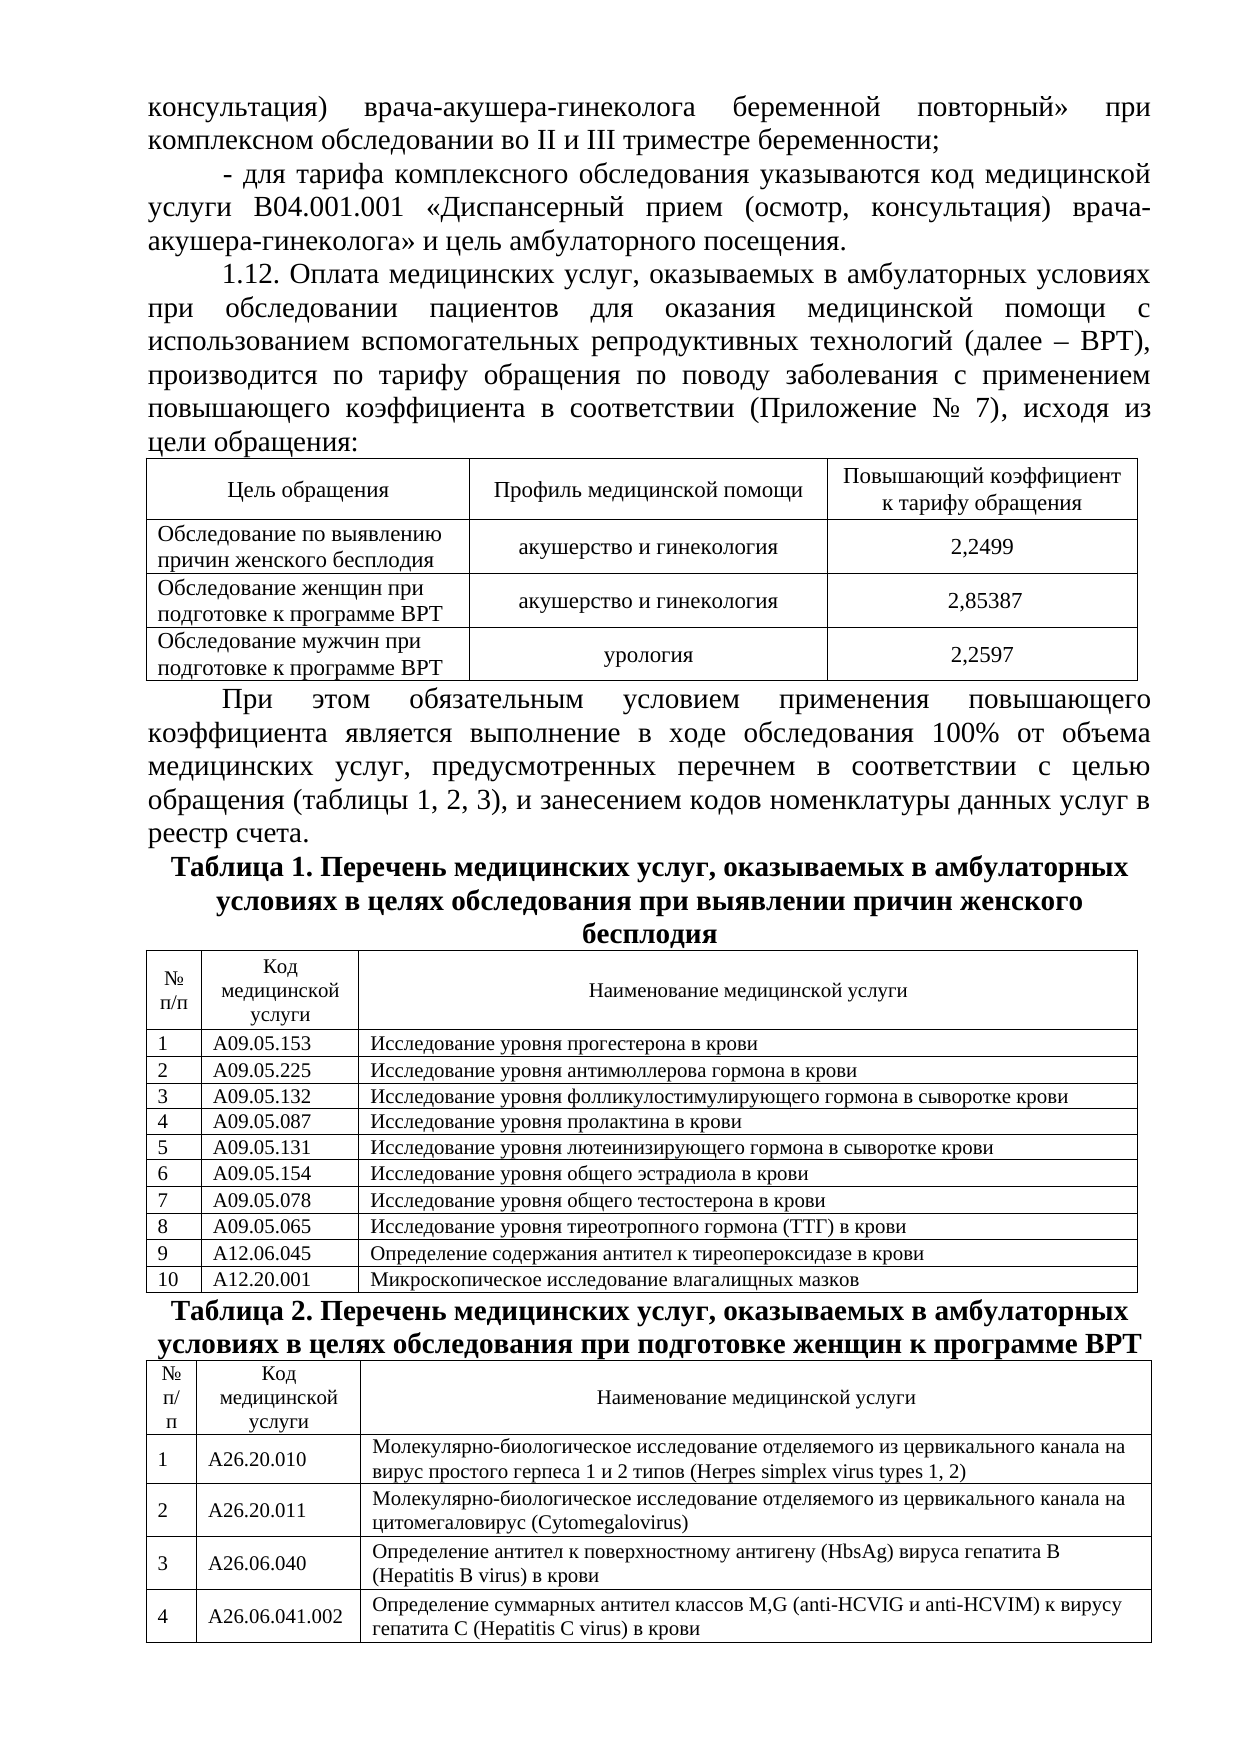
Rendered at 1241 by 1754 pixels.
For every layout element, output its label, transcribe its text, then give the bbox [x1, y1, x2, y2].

table_cell акушерство и гинекология [470, 574, 827, 627]
table_cell урология [470, 628, 827, 680]
table_cell 2 [147, 1057, 201, 1082]
table_cell Исследование уровня общего эстрадиола в крови [359, 1160, 1137, 1186]
table_cell 5 [147, 1135, 201, 1159]
table_cell Исследование уровня прогестерона в крови [359, 1030, 1137, 1056]
table_cell 7 [147, 1187, 201, 1212]
table_cell A09.05.065 [202, 1214, 358, 1239]
table_cell Исследование уровня лютеинизирующего гормона в сыворотке крови [359, 1135, 1137, 1159]
table_cell 1 [147, 1435, 196, 1483]
table_cell 1 [147, 1030, 201, 1056]
table_cell 2,2499 [828, 520, 1137, 573]
table_cell A09.05.153 [202, 1030, 358, 1056]
table_cell Молекулярно-биологическое исследование отделяемого из цервикального канала на цитомегаловирус (Cytomegalovirus) [361, 1484, 1151, 1536]
table_cell Микроскопическое исследование влагалищных мазков [359, 1267, 1137, 1292]
table_cell 4 [147, 1109, 201, 1134]
table_cell 10 [147, 1267, 201, 1292]
table_cell A09.05.078 [202, 1187, 358, 1212]
table_cell 2,2597 [828, 628, 1137, 680]
text 1.12. Оплата медицинских услуг, оказываемых в амбулаторных условиях при обследовании пациентов для оказания медицинской помощи с использованием вспомогательных репродуктивных технологий (далее – ВРТ), производится по тарифу обращения по поводу заболевания с применением повышающего коэффициента в соответствии (Приложение № 7), исходя из цели обращения: [148, 256, 1152, 458]
table_cell A09.05.131 [202, 1135, 358, 1159]
table_cell 3 [147, 1084, 201, 1108]
table_header № п/п [147, 951, 201, 1029]
table_cell 2 [147, 1484, 196, 1536]
table_cell Исследование уровня общего тестостерона в крови [359, 1187, 1137, 1212]
table_cell A12.20.001 [202, 1267, 358, 1292]
text - для тарифа комплексного обследования указываются код медицинской услуги В04.001.001 «Диспансерный прием (осмотр, консультация) врача-акушера-гинеколога» и цель амбулаторного посещения. [148, 156, 1152, 256]
table_header Наименование медицинской услуги [361, 1361, 1151, 1433]
table_cell A26.20.011 [197, 1484, 360, 1536]
table_cell Обследование мужчин при подготовке к программе ВРТ [147, 628, 469, 680]
table_cell A09.05.132 [202, 1084, 358, 1108]
table_cell 4 [147, 1590, 196, 1642]
table_cell Определение антител к поверхностному антигену (HbsAg) вируса гепатита В (Hepatitis B virus) в крови [361, 1537, 1151, 1589]
table_cell А26.06.041.002 [197, 1590, 360, 1642]
table_header Код медицинской услуги [202, 951, 358, 1029]
table_header Код медицинской услуги [197, 1361, 360, 1433]
table_header Цель обращения [147, 459, 469, 519]
table_cell 6 [147, 1160, 201, 1186]
table_cell Обследование женщин при подготовке к программе ВРТ [147, 574, 469, 627]
table_cell Исследование уровня тиреотропного гормона (ТТГ) в крови [359, 1214, 1137, 1239]
table_cell акушерство и гинекология [470, 520, 827, 573]
table_cell A09.05.225 [202, 1057, 358, 1082]
table_cell A09.05.087 [202, 1109, 358, 1134]
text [148, 89, 1152, 156]
table_cell 9 [147, 1240, 201, 1266]
text Таблица 2. Перечень медицинских услуг, оказываемых в амбулаторных условиях в целях обследования при подготовке женщин к программе ВРТ [148, 1293, 1152, 1360]
table_cell Определение суммарных антител классов M,G (anti-HCVIG и anti-HCVIM) к вирусу гепатита С (Hepatitis C virus) в крови [361, 1590, 1151, 1642]
table_header № п/п [147, 1361, 196, 1433]
text При этом обязательным условием применения повышающего коэффициента является выполнение в ходе обследования 100% от объема медицинских услуг, предусмотренных перечнем в соответствии с целью обращения (таблицы 1, 2, 3), и занесением кодов номенклатуры данных услуг в реестр счета. [148, 681, 1152, 849]
table_cell 3 [147, 1537, 196, 1589]
table_cell Исследование уровня пролактина в крови [359, 1109, 1137, 1134]
table_cell A26.20.010 [197, 1435, 360, 1483]
table_cell 2,85387 [828, 574, 1137, 627]
table_cell 8 [147, 1214, 201, 1239]
table_header Наименование медицинской услуги [359, 951, 1137, 1029]
table_cell Обследование по выявлению причин женского бесплодия [147, 520, 469, 573]
table_header Профиль медицинской помощи [470, 459, 827, 519]
table_cell Молекулярно-биологическое исследование отделяемого из цервикального канала на вирус простого герпеса 1 и 2 типов (Herpes simplex virus types 1, 2) [361, 1435, 1151, 1483]
table_cell Исследование уровня антимюллерова гормона в крови [359, 1057, 1137, 1082]
table_cell A12.06.045 [202, 1240, 358, 1266]
table_cell Определение содержания антител к тиреопероксидазе в крови [359, 1240, 1137, 1266]
text Таблица 1. Перечень медицинских услуг, оказываемых в амбулаторных условиях в целях обследования при выявлении причин женского бесплодия [148, 849, 1152, 950]
table_cell A09.05.154 [202, 1160, 358, 1186]
table_cell А26.06.040 [197, 1537, 360, 1589]
table_header Повышающий коэффициент к тарифу обращения [828, 459, 1137, 519]
table_cell Исследование уровня фолликулостимулирующего гормона в сыворотке крови [359, 1084, 1137, 1108]
